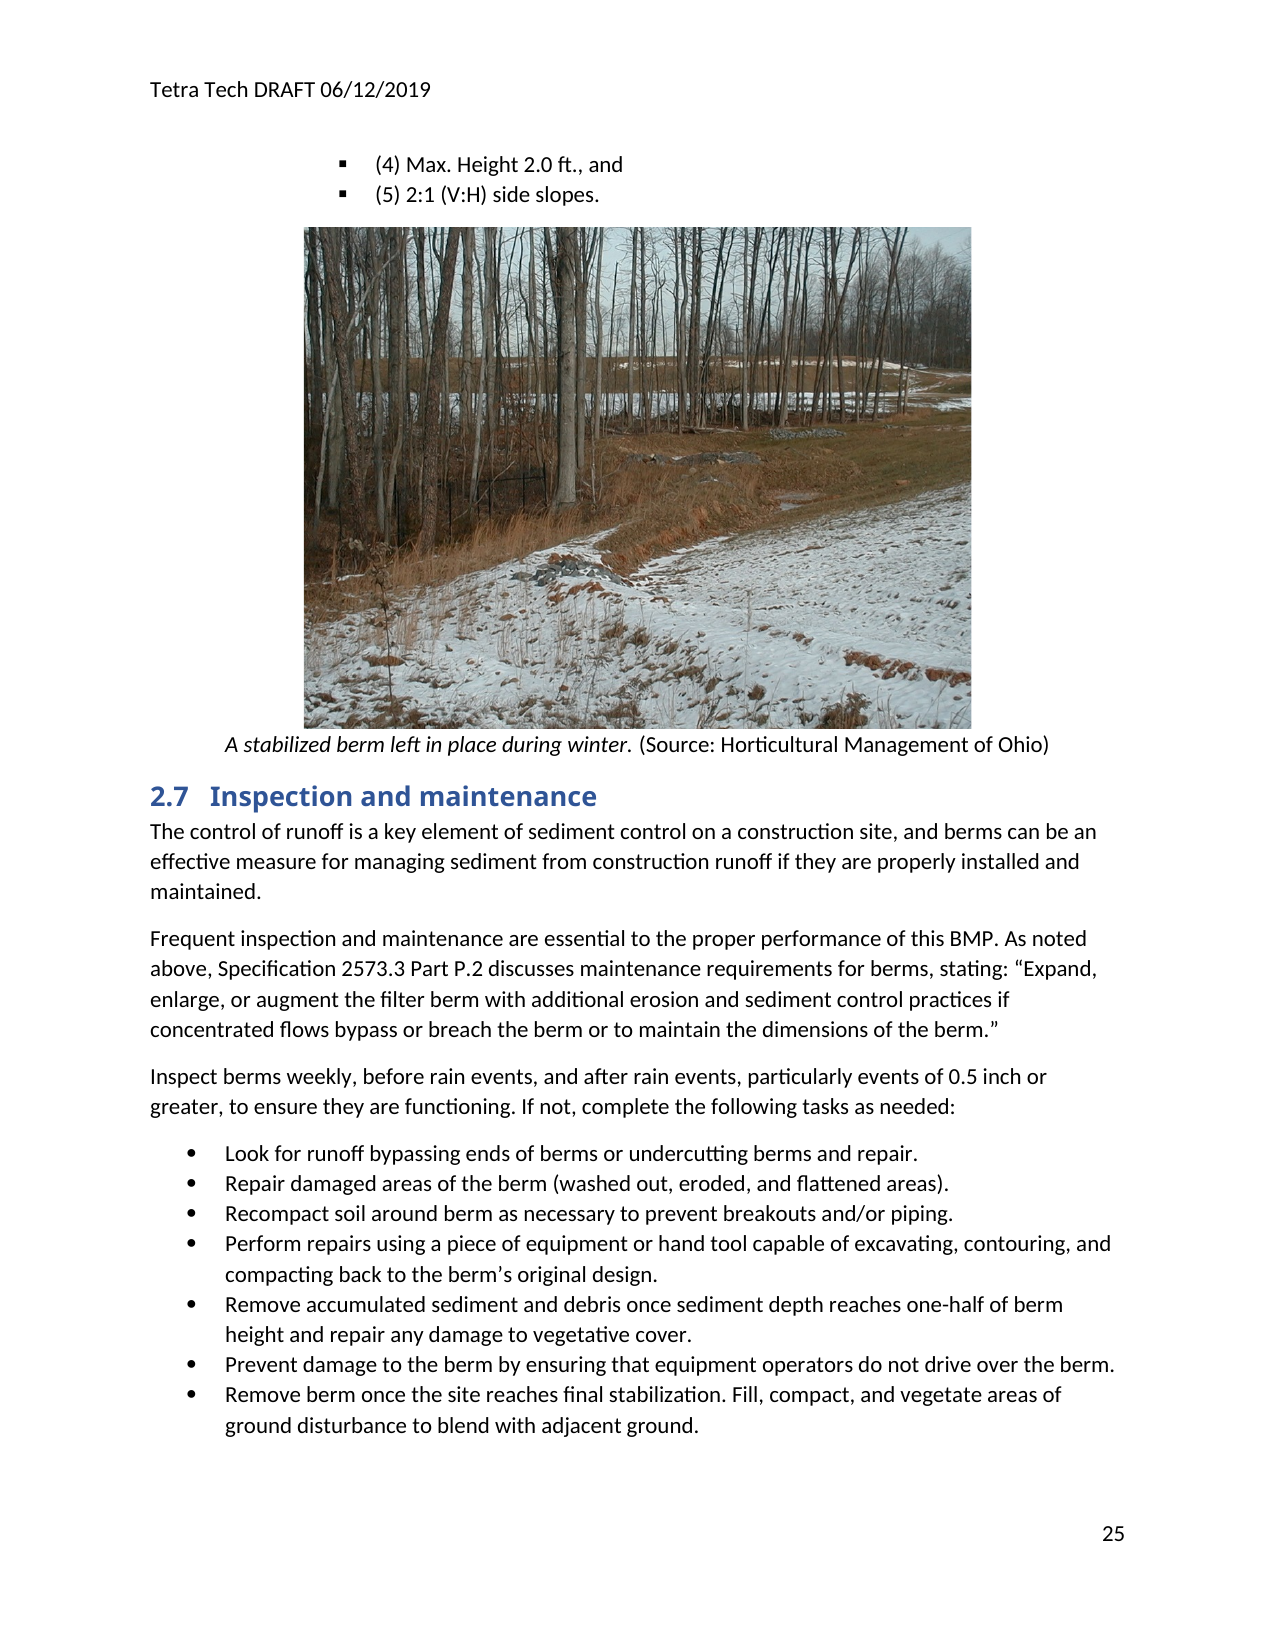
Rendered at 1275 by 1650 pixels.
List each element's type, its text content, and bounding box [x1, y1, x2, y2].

list Remove berm once the site reaches final stabilization. Fill, compact, and vegetate areas of ground disturbance to blend with adjacent ground. [187, 1381, 1125, 1439]
text Frequent inspection and maintenance are essential to the proper performance of this BMP. As noted above, Specification 2573.3 Part P.2 discusses maintenance requirements for berms, stating: “Expand, enlarge, or augment the filter berm with additional erosion and sediment control practices if concentrated flows bypass or breach the berm or to maintain the dimensions of the berm.” [150, 924, 1125, 1043]
list Recompact soil around berm as necessary to prevent breakouts and/or piping. [187, 1199, 1125, 1227]
list Look for runoff bypassing ends of berms or undercutting berms and repair. [187, 1139, 1125, 1167]
subtitle Inspection and maintenance [150, 777, 1125, 814]
list Prevent damage to the berm by ensuring that equipment operators do not drive over the berm. [187, 1350, 1125, 1378]
text A stabilized berm left in place during winter. (Source: Horticultural Management of Ohio) [150, 730, 1125, 758]
list Remove accumulated sediment and debris once sediment depth reaches one-half of berm height and repair any damage to vegetative cover. [187, 1290, 1125, 1348]
list Repair damaged areas of the berm (washed out, eroded, and flattened areas). [187, 1169, 1125, 1197]
picture [303, 227, 972, 729]
list (4) Max. Height 2.0 ft., and [337, 150, 1125, 178]
text The control of runoff is a key element of sediment control on a construction site, and berms can be an effective measure for managing sediment from construction runoff if they are properly installed and maintained. [150, 817, 1125, 905]
list (5) 2:1 (V:H) side slopes. [337, 180, 1125, 208]
text Inspect berms weekly, before rain events, and after rain events, particularly events of 0.5 inch or greater, to ensure they are functioning. If not, complete the following tasks as needed: [150, 1062, 1125, 1120]
list Perform repairs using a piece of equipment or hand tool capable of excavating, contouring, and compacting back to the berm’s original design. [187, 1229, 1125, 1288]
